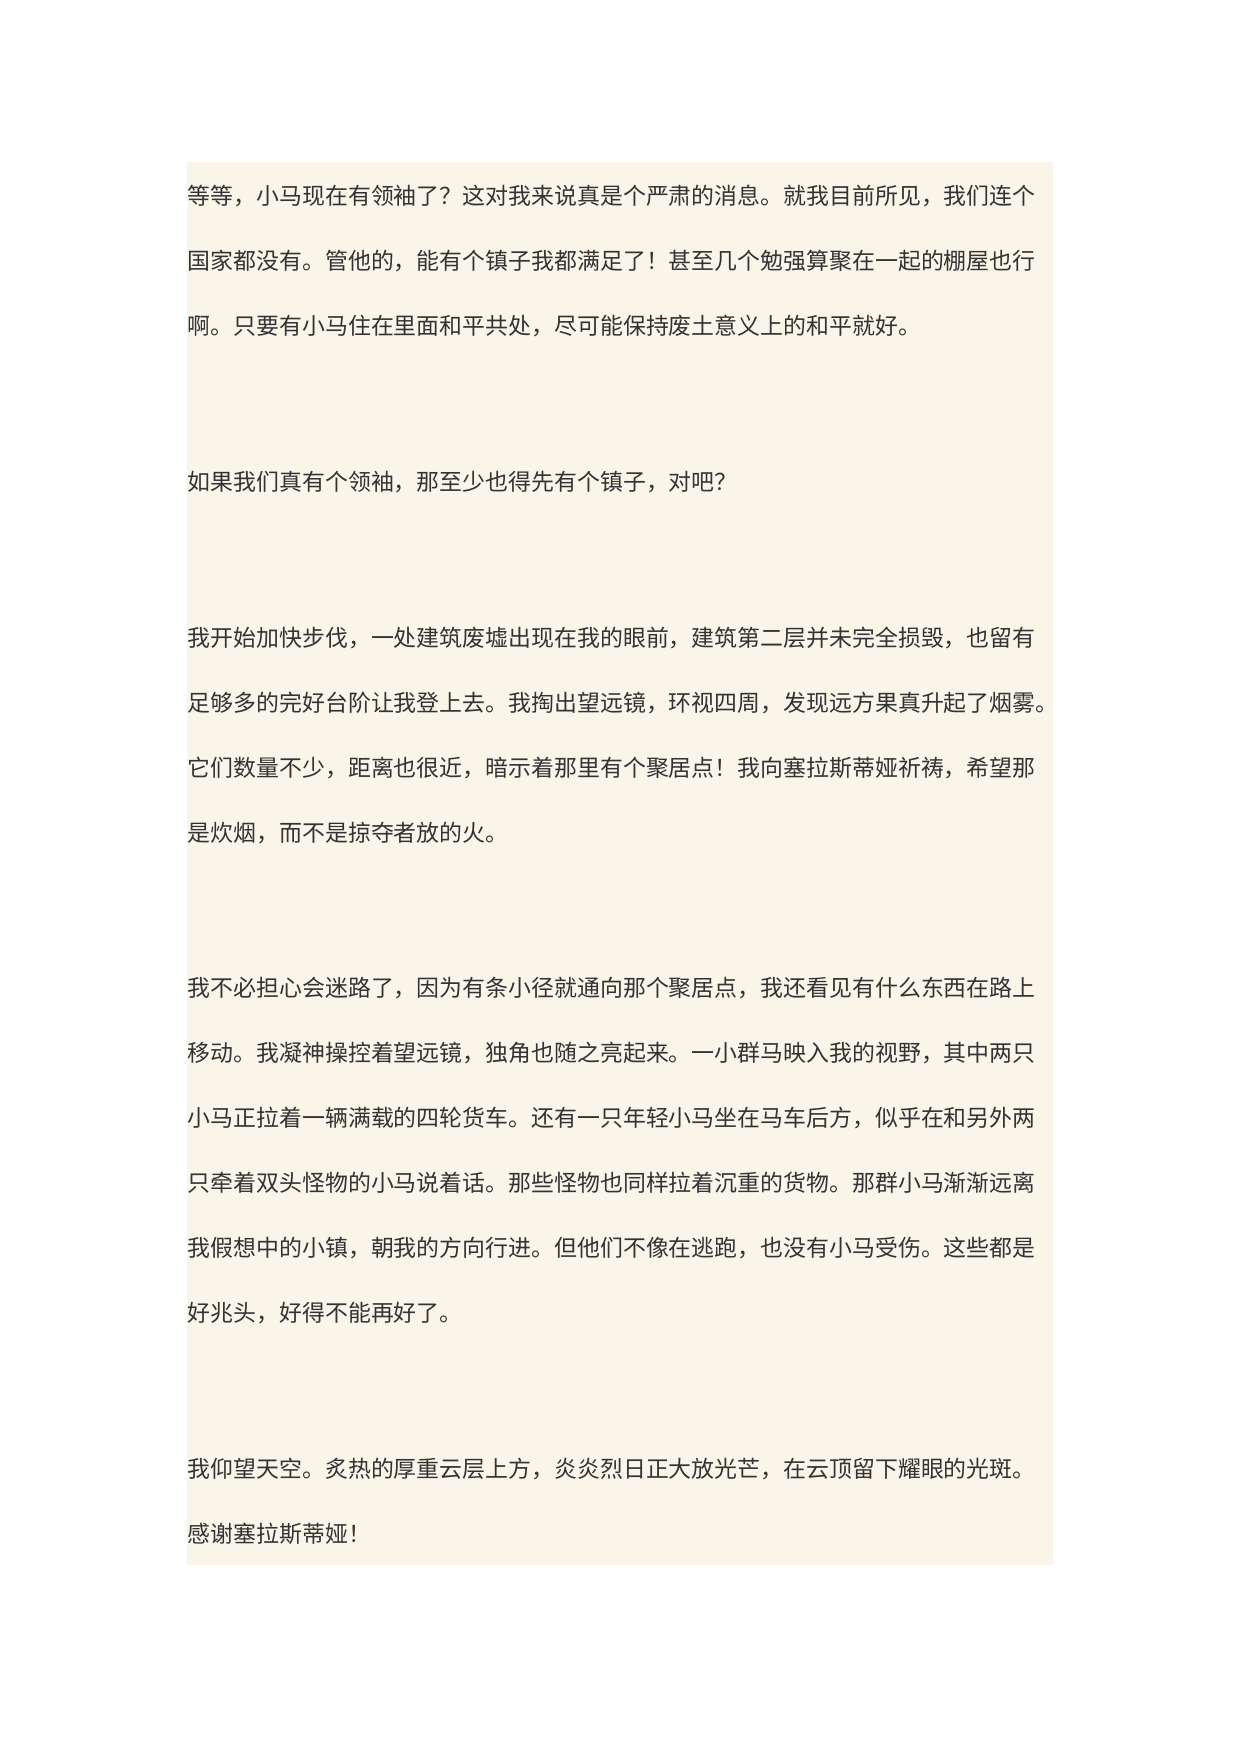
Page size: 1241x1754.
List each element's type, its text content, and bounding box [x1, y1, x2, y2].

text 如果我们真有个领袖，那至少也得先有个镇子，对吧？ [187, 448, 1053, 513]
text 我不必担心会迷路了，因为有条小径就通向那个聚居点，我还看见有什么东西在路上移动。我凝神操控着望远镜，独角也随之亮起来。一小群马映入我的视野，其中两只小马正拉着一辆满载的四轮货车。还有一只年轻小马坐在马车后方，似乎在和另外两只牵着双头怪物的小马说着话。那些怪物也同样拉着沉重的货物。那群小马渐渐远离我假想中的小镇，朝我的方向行进。但他们不像在逃跑，也没有小马受伤。这些都是好兆头，好得不能再好了。 [187, 954, 1053, 1344]
text 我开始加快步伐，一处建筑废墟出现在我的眼前，建筑第二层并未完全损毁，也留有足够多的完好台阶让我登上去。我掏出望远镜，环视四周，发现远方果真升起了烟雾。它们数量不少，距离也很近，暗示着那里有个聚居点！我向塞拉斯蒂娅祈祷，希望那是炊烟，而不是掠夺者放的火。 [187, 604, 1053, 864]
text 等等，小马现在有领袖了？这对我来说真是个严肃的消息。就我目前所见，我们连个国家都没有。管他的，能有个镇子我都满足了！甚至几个勉强算聚在一起的棚屋也行啊。只要有小马住在里面和平共处，尽可能保持废土意义上的和平就好。 [187, 162, 1053, 357]
text 我仰望天空。炙热的厚重云层上方，炎炎烈日正大放光芒，在云顶留下耀眼的光斑。感谢塞拉斯蒂娅！ [187, 1435, 1053, 1565]
